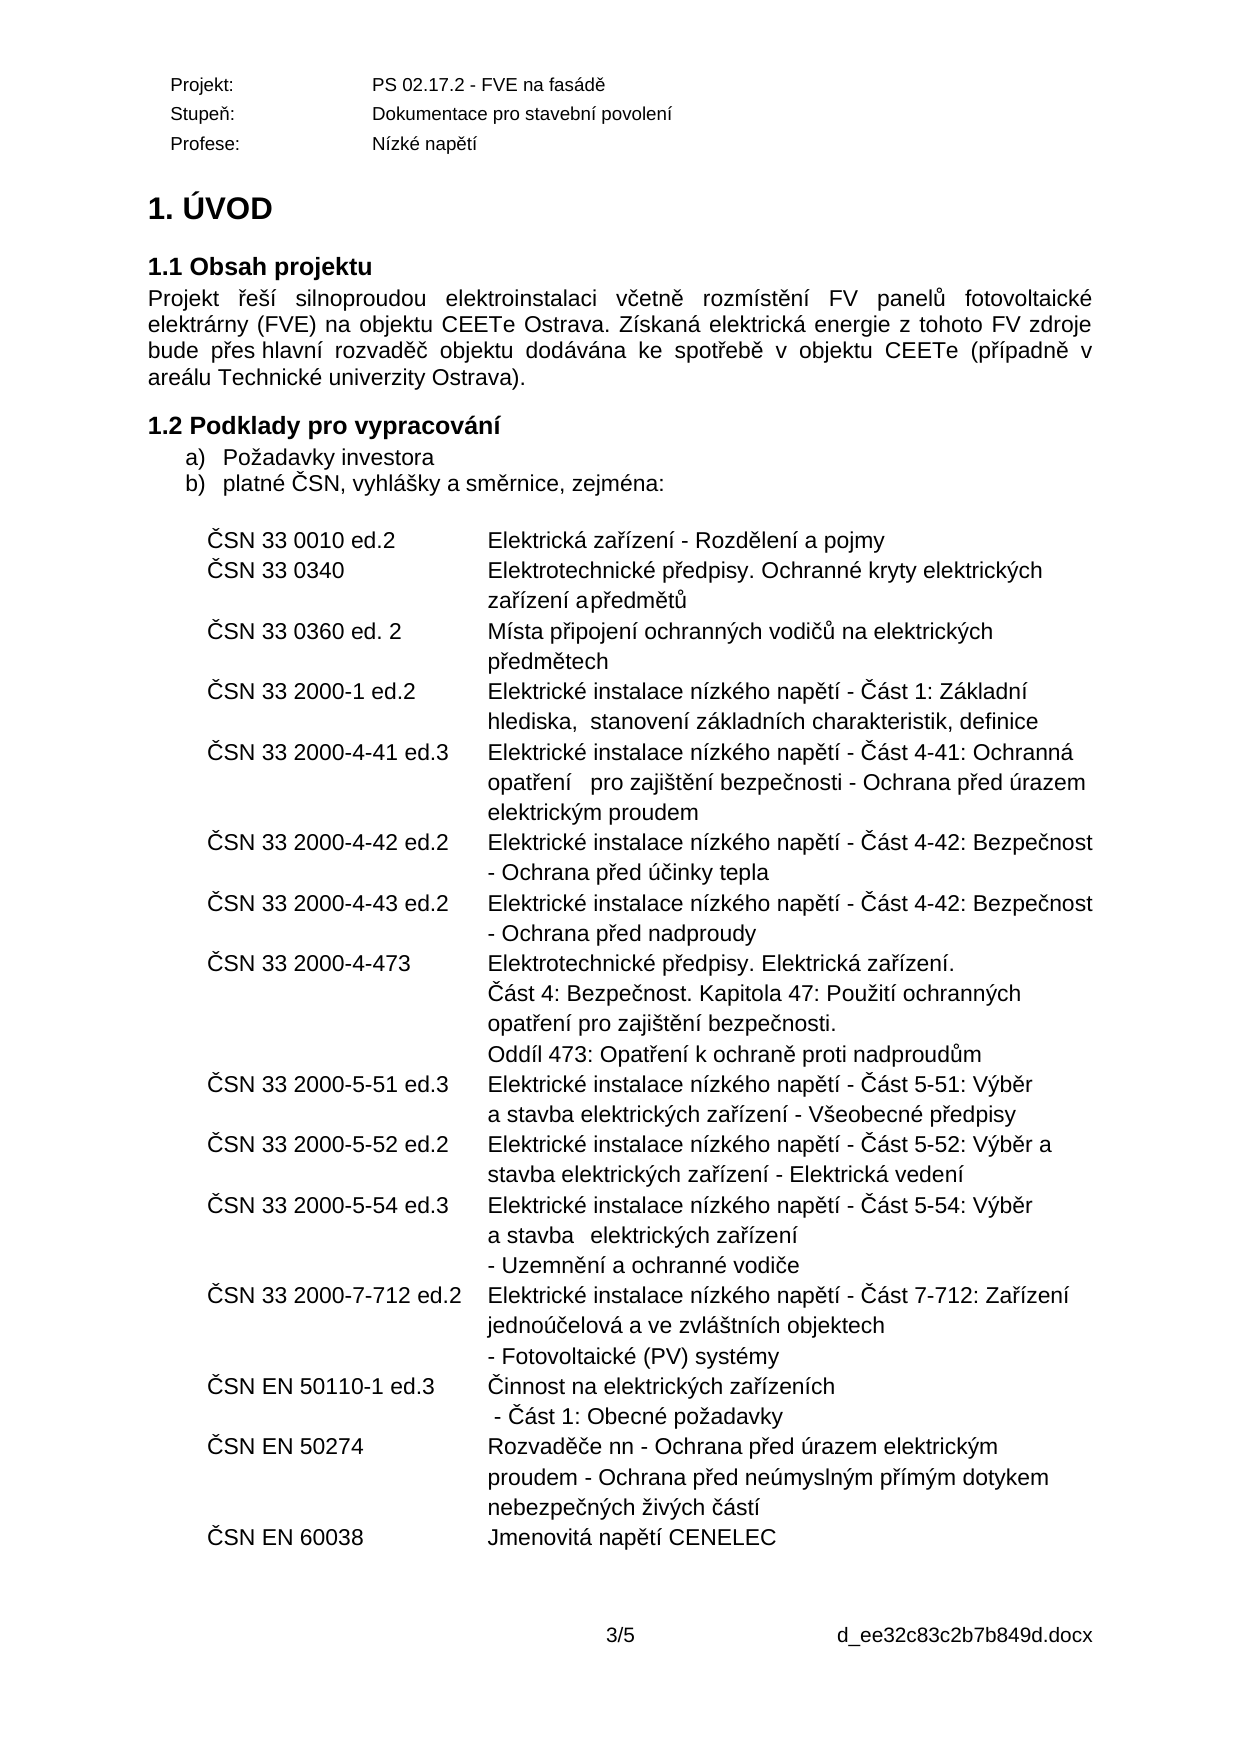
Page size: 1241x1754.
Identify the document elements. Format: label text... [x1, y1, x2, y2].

text ČSN 33 2000-4-42 ed.2 Elektrické instalace nízkého napětí - Část 4-42: Bezpečnost - Ochrana před účinky tepla [207, 829, 1092, 886]
text ČSN 33 0340 Elektrotechnické předpisy. Ochranné kryty elektrických zařízení a předmětů [207, 557, 1092, 614]
text ČSN 33 2000-7-712 ed.2 Elektrické instalace nízkého napětí - Část 7-712: Zařízení jednoúčelová a ve zvláštních objektech [207, 1282, 1092, 1339]
text ČSN EN 50274 Rozvaděče nn - Ochrana před úrazem elektrickým proudem - Ochrana před neúmyslným přímým dotykem nebezpečných živých částí [207, 1433, 1092, 1520]
text a stavba elektrických zařízení - Všeobecné předpisy [207, 1101, 1092, 1127]
text ČSN EN 50110-1 ed.3 Činnost na elektrických zařízeních [207, 1373, 1092, 1399]
list Požadavky investora [185, 444, 1092, 470]
text ČSN 33 2000-1 ed.2 Elektrické instalace nízkého napětí - Část 1: Základní hlediska, stanovení základních charakteristik, definice [207, 678, 1092, 734]
text - Uzemnění a ochranné vodiče [207, 1252, 1092, 1278]
text ČSN 33 2000-4-41 ed.3 Elektrické instalace nízkého napětí - Část 4-41: Ochranná opatření pro zajištění bezpečnosti - Ochrana před úrazem elektrickým proudem [207, 738, 1092, 825]
text ČSN 33 2000-4-43 ed.2 Elektrické instalace nízkého napětí - Část 4-42: Bezpečnost - Ochrana před nadproudy [207, 889, 1092, 946]
text ČSN 33 0360 ed. 2 Místa připojení ochranných vodičů na elektrických předmětech [207, 618, 1092, 674]
text ČSN EN 60038 Jmenovitá napětí CENELEC [207, 1524, 1092, 1550]
text ČSN 33 0010 ed.2 Elektrická zařízení - Rozdělení a pojmy [207, 527, 1092, 553]
text ČSN 33 2000-4-473 Elektrotechnické předpisy. Elektrická zařízení. [207, 950, 1092, 976]
subtitle 1. ÚVOD [148, 190, 1092, 226]
text ČSN 33 2000-5-51 ed.3 Elektrické instalace nízkého napětí - Část 5-51: Výběr [207, 1071, 1092, 1097]
text ČSN 33 2000-5-52 ed.2 Elektrické instalace nízkého napětí - Část 5-52: Výběr a stavba elektrických zařízení - Elektrická vedení [207, 1131, 1092, 1188]
text ČSN 33 2000-5-54 ed.3 Elektrické instalace nízkého napětí - Část 5-54: Výběr [207, 1192, 1092, 1218]
text Část 4: Bezpečnost. Kapitola 47: Použití ochranných opatření pro zajištění bezpečnosti. [207, 980, 1092, 1037]
list platné ČSN, vyhlášky a směrnice, zejména: [185, 470, 1092, 497]
text Oddíl 473: Opatření k ochraně proti nadproudům [207, 1041, 1092, 1067]
subtitle 1.1 Obsah projektu [148, 252, 1092, 281]
text Projekt řeší silnoproudou elektroinstalaci včetně rozmístění FV panelů fotovoltaické elektrárny (FVE) na objektu CEETe Ostrava. Získaná elektrická energie z tohoto FV zdroje bude přes hlavní rozvaděč objektu dodávána ke spotřebě v objektu CEETe (případně v areálu Technické univerzity Ostrava). [148, 285, 1092, 390]
text - Část 1: Obecné požadavky [207, 1403, 1092, 1429]
text - Fotovoltaické (PV) systémy [207, 1343, 1092, 1369]
text a stavba elektrických zařízení [207, 1222, 1092, 1248]
subtitle 1.2 Podklady pro vypracování [148, 411, 1092, 440]
